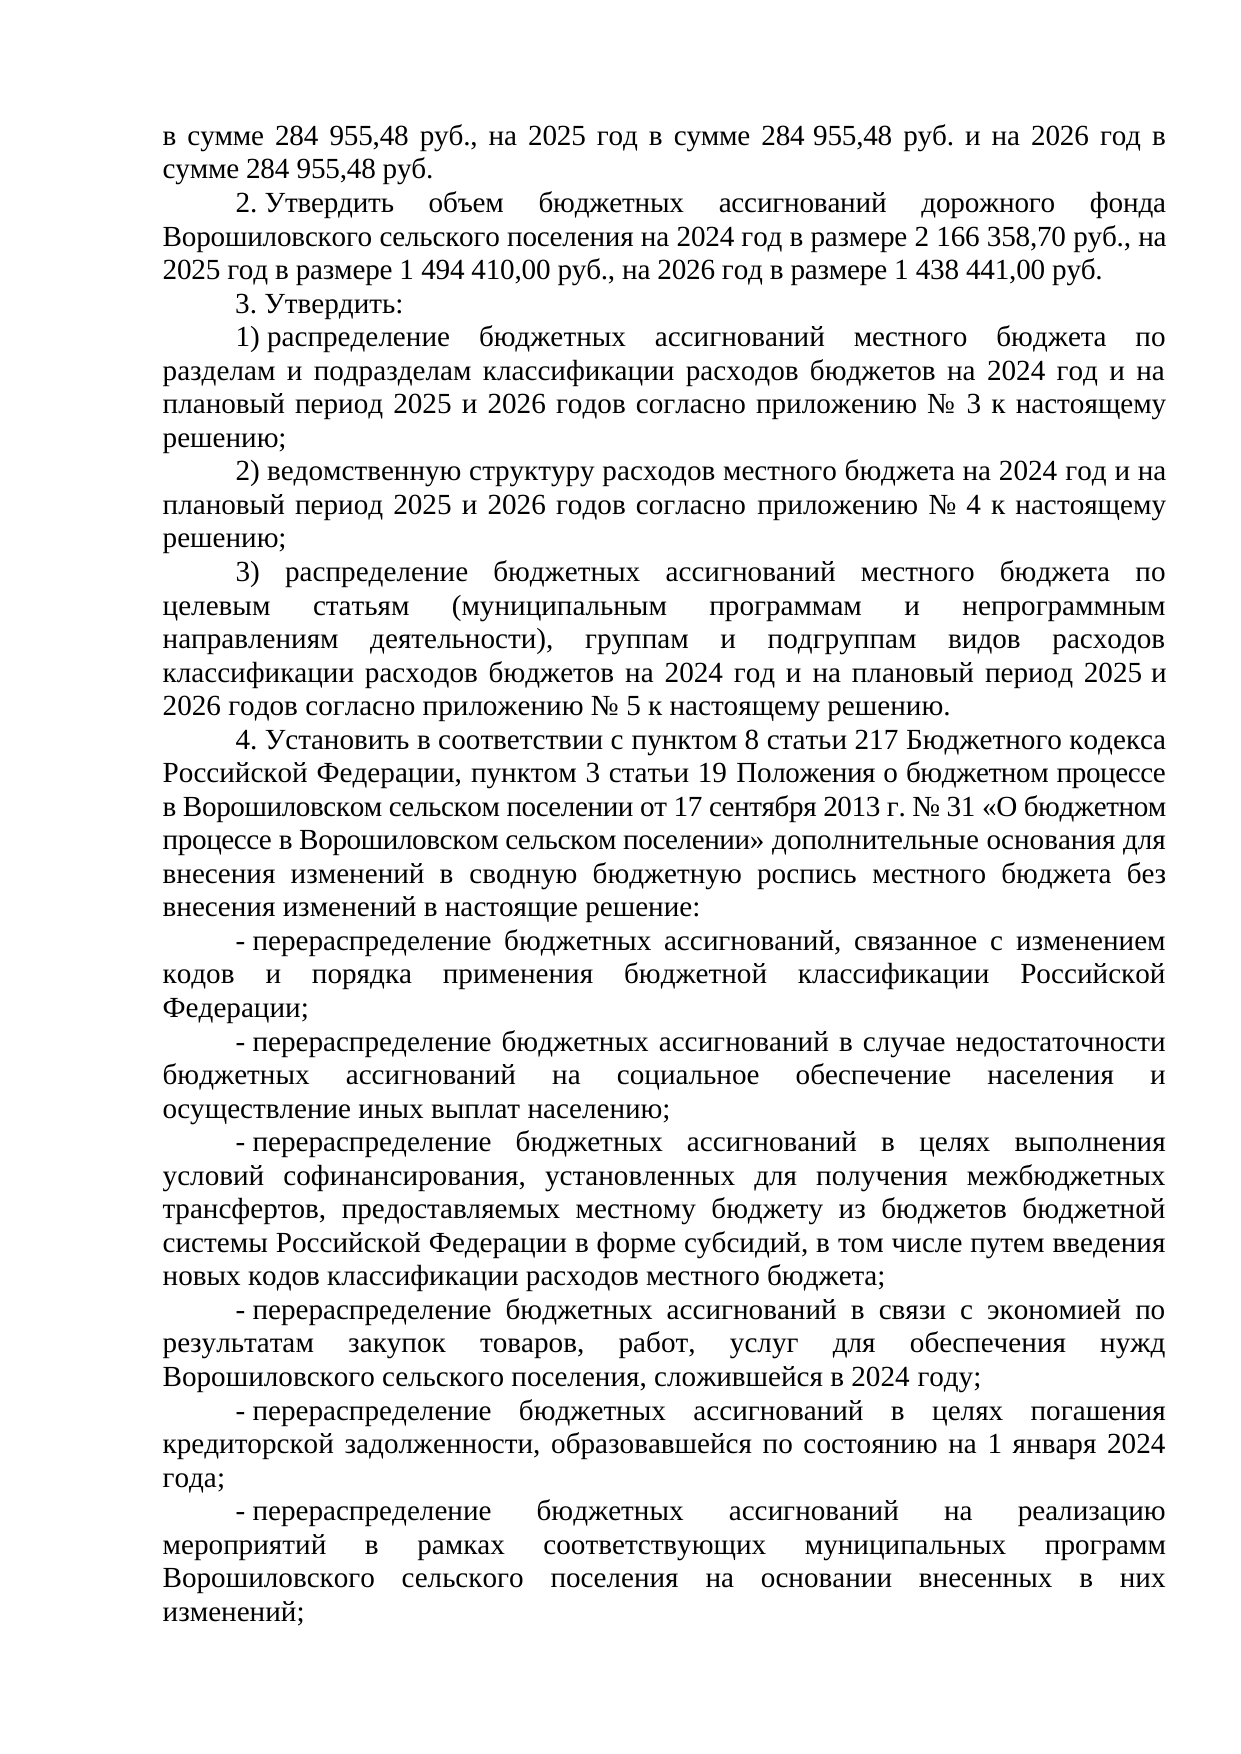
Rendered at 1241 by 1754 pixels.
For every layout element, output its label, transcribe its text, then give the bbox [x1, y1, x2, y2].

text 1) распределение бюджетных ассигнований местного бюджета по разделам и подразделам классификации расходов бюджетов на 2024 год и на плановый период 2025 и 2026 годов согласно приложению № 3 к настоящему решению; [162, 319, 1166, 453]
text - перераспределение бюджетных ассигнований в связи с экономией по результатам закупок товаров, работ, услуг для обеспечения нужд Ворошиловского сельского поселения, сложившейся в 2024 году; [162, 1292, 1166, 1393]
text 2) ведомственную структуру расходов местного бюджета на 2024 год и на плановый период 2025 и 2026 годов согласно приложению № 4 к настоящему решению; [162, 453, 1166, 554]
text - перераспределение бюджетных ассигнований, связанное с изменением кодов и порядка применения бюджетной классификации Российской Федерации; [162, 923, 1166, 1024]
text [162, 118, 1166, 185]
text 3) распределение бюджетных ассигнований местного бюджета по целевым статьям (муниципальным программам и непрограммным направлениям деятельности), группам и подгруппам видов расходов классификации расходов бюджетов на 2024 год и на плановый период 2025 и 2026 годов согласно приложению № 5 к настоящему решению. [162, 554, 1166, 722]
text - перераспределение бюджетных ассигнований в случае недостаточности бюджетных ассигнований на социальное обеспечение населения и осуществление иных выплат населению; [162, 1024, 1166, 1124]
text - перераспределение бюджетных ассигнований в целях погашения кредиторской задолженности, образовавшейся по состоянию на 1 января 2024 года; [162, 1393, 1166, 1493]
text 3. Утвердить: [162, 286, 1166, 319]
text 2. Утвердить объем бюджетных ассигнований дорожного фонда Ворошиловского сельского поселения на 2024 год в размере 2 166 358,70 руб., на 2025 год в размере 1 494 410,00 руб., на 2026 год в размере 1 438 441,00 руб. [162, 185, 1166, 286]
text - перераспределение бюджетных ассигнований на реализацию мероприятий в рамках соответствующих муниципальных программ Ворошиловского сельского поселения на основании внесенных в них изменений; [162, 1493, 1166, 1627]
text - перераспределение бюджетных ассигнований в целях выполнения условий софинансирования, установленных для получения межбюджетных трансфертов, предоставляемых местному бюджету из бюджетов бюджетной системы Российской Федерации в форме субсидий, в том числе путем введения новых кодов классификации расходов местного бюджета; [162, 1124, 1166, 1292]
text 4. Установить в соответствии с пунктом 8 статьи 217 Бюджетного кодекса Российской Федерации, пунктом 3 статьи 19 Положения о бюджетном процессе в Ворошиловском сельском поселении от 17 сентября 2013 г. № 31 «О бюджетном процессе в Ворошиловском сельском поселении» дополнительные основания для внесения изменений в сводную бюджетную роспись местного бюджета без внесения изменений в настоящие решение: [162, 722, 1166, 923]
